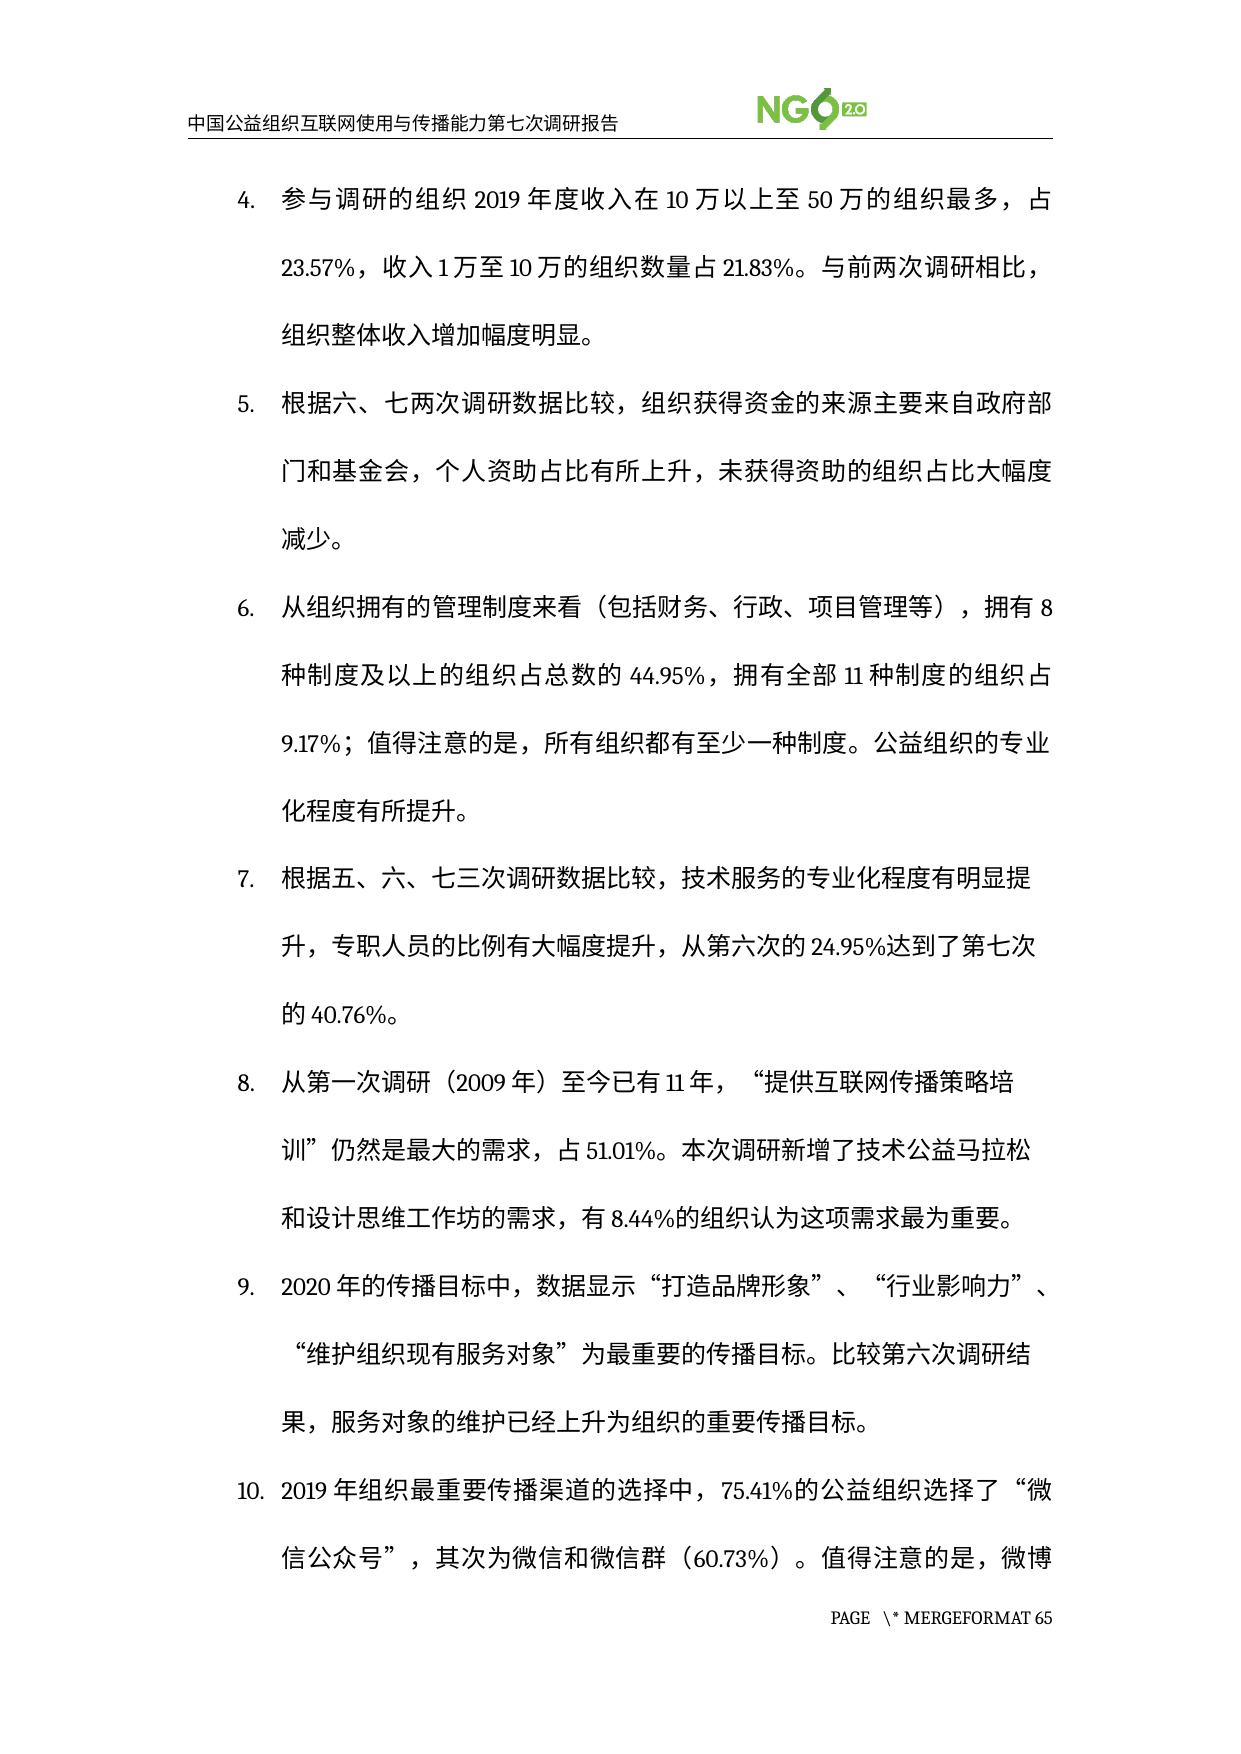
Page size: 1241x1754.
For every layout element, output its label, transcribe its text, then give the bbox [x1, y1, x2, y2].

list 根据五、六、七三次调研数据比较，技术服务的专业化程度有明显提升，专职人员的比例有大幅度提升，从第六次的24.95%达到了第七次的40.76%。 [237, 843, 1053, 1047]
list 从第一次调研（2009年）至今已有11年，“提供互联网传播策略培训”仍然是最大的需求，占51.01%。本次调研新增了技术公益马拉松和设计思维工作坊的需求，有8.44%的组织认为这项需求最为重要。 [237, 1047, 1053, 1251]
list 参与调研的组织2019年度收入在10万以上至50万的组织最多，占23.57%，收入1万至10万的组织数量占21.83%。与前两次调研相比，组织整体收入增加幅度明显。 [237, 164, 1053, 368]
list 从组织拥有的管理制度来看（包括财务、行政、项目管理等），拥有8种制度及以上的组织占总数的44.95%，拥有全部11种制度的组织占9.17%；值得注意的是，所有组织都有至少一种制度。公益组织的专业化程度有所提升。 [237, 571, 1053, 843]
list 2020年的传播目标中，数据显示“打造品牌形象”、“行业影响力”、“维护组织现有服务对象”为最重要的传播目标。比较第六次调研结果，服务对象的维护已经上升为组织的重要传播目标。 [237, 1251, 1053, 1454]
picture [757, 88, 867, 130]
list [237, 1454, 1053, 1590]
list 根据六、七两次调研数据比较，组织获得资金的来源主要来自政府部门和基金会，个人资助占比有所上升，未获得资助的组织占比大幅度减少。 [237, 368, 1053, 571]
